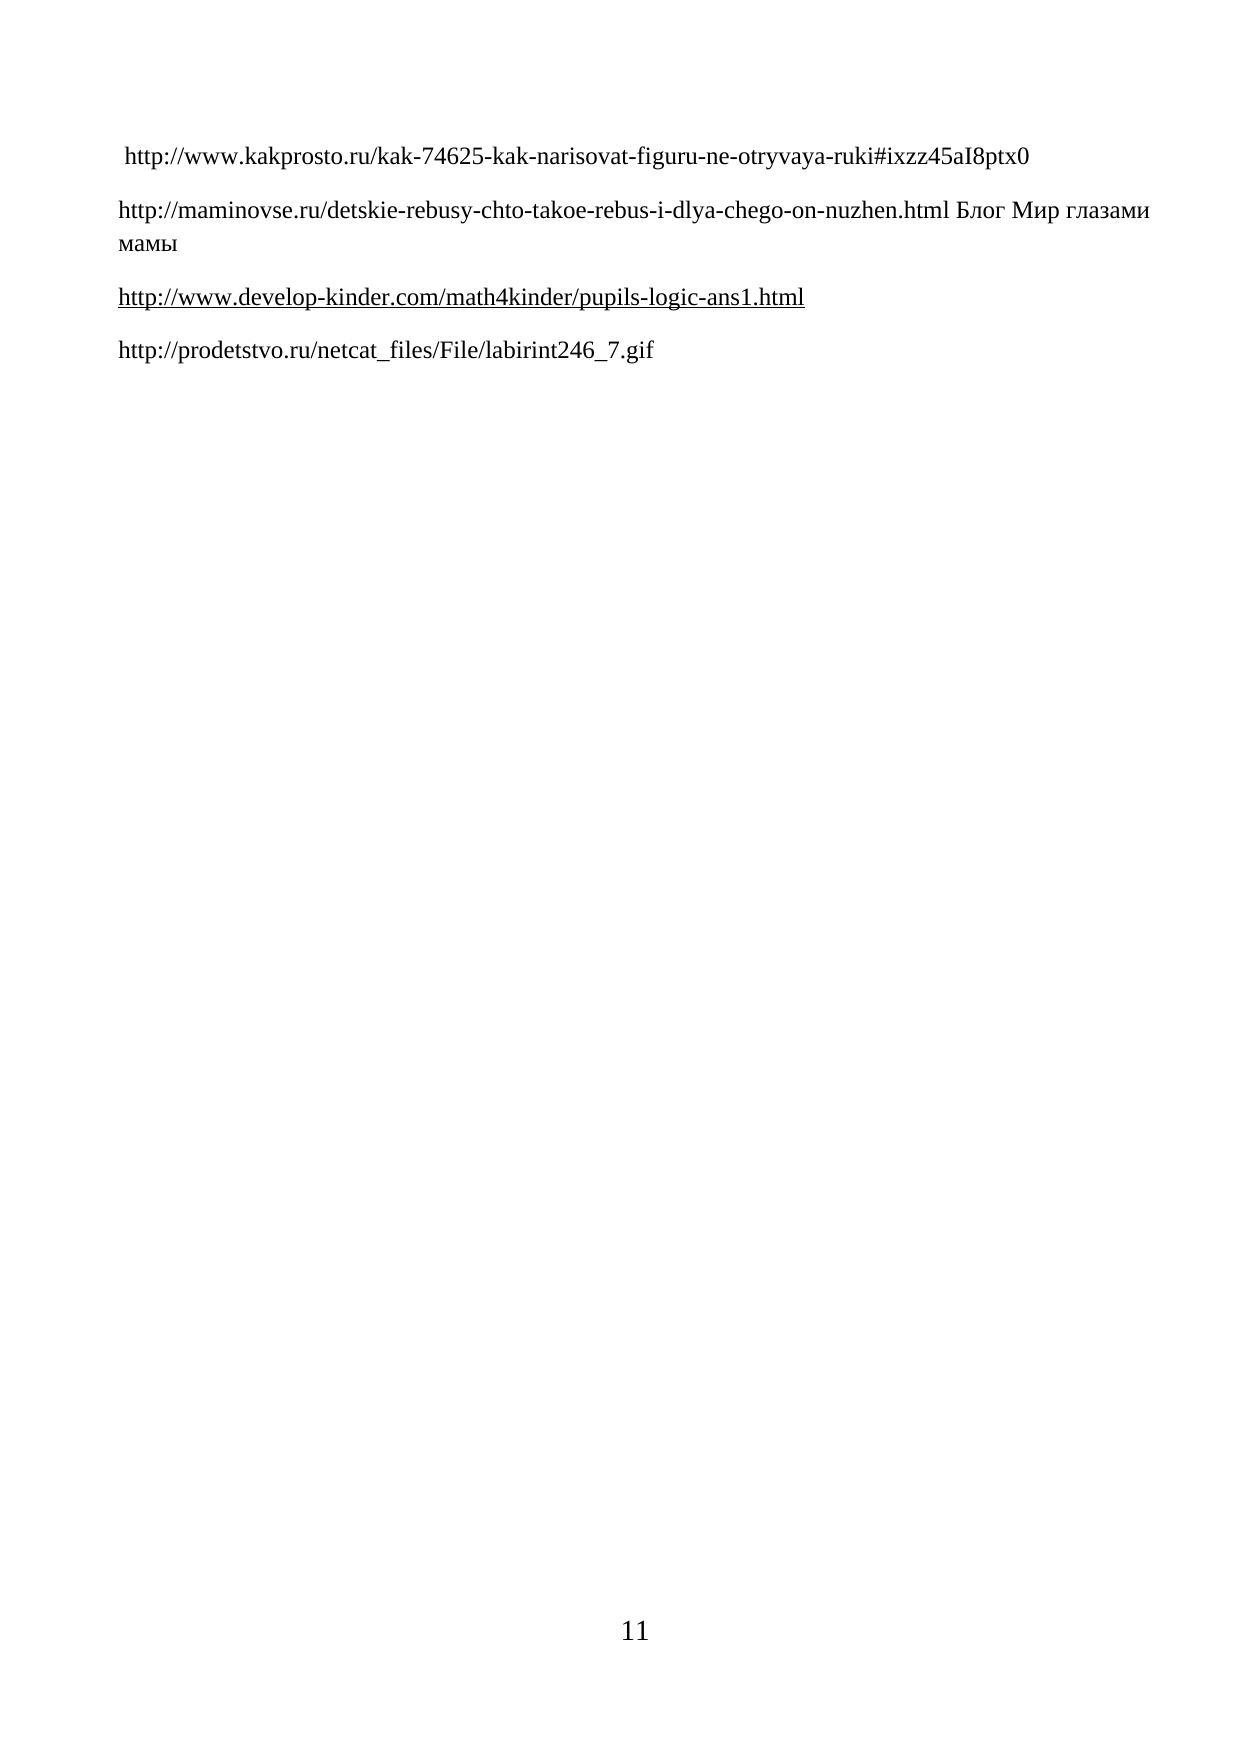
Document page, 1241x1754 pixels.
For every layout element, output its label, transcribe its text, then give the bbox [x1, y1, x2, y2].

text http://www.develop-kinder.com/math4kinder/pupils-logic-ans1.html [118, 282, 1152, 310]
text http://maminovse.ru/detskie-rebusy-chto-takoe-rebus-i-dlya-chego-on-nuzhen.html Блог Мир глазами мамы [118, 195, 1152, 257]
text http://www.kakprosto.ru/kak-74625-kak-narisovat-figuru-ne-otryvaya-ruki#ixzz45aI8ptx0 [118, 141, 1152, 170]
text http://prodetstvo.ru/netcat_files/File/labirint246_7.gif [118, 336, 1152, 364]
